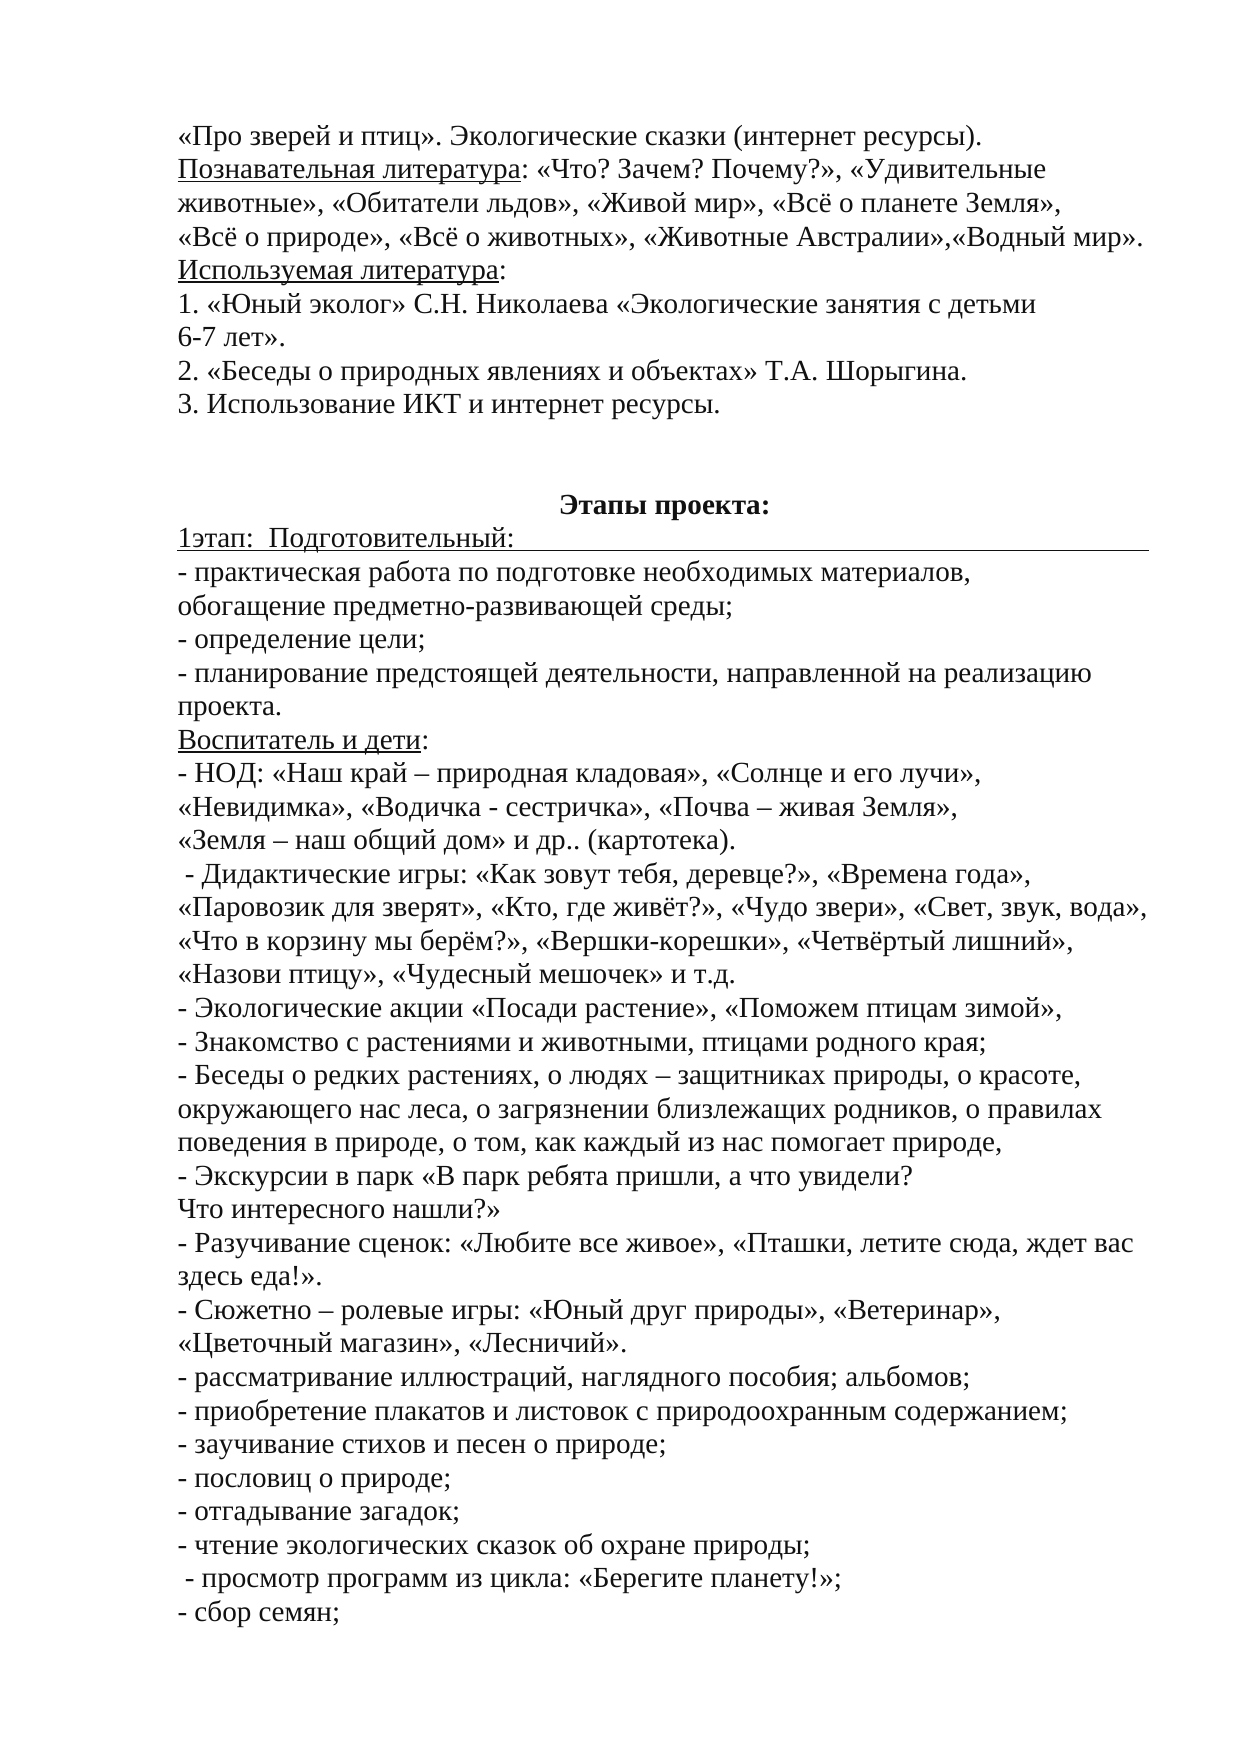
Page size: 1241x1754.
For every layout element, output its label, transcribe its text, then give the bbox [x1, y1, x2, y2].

text 1этап: Подготовительный: - практическая работа по подготовке необходимых материалов, обогащение предметно-развивающей среды; - определение цели; - планирование предстоящей деятельности, направленной на реализацию проекта. [177, 521, 1152, 722]
text Этапы проекта: [177, 487, 1152, 521]
text - заучивание стихов и песен о природе; - пословиц о природе; - отгадывание загадок; [177, 1426, 1152, 1527]
text - НОД: «Наш край – природная кладовая», «Солнце и его лучи», «Невидимка», «Водичка - сестричка», «Почва – живая Земля», «Земля – наш общий дом» и др.. (картотека). [177, 755, 1152, 856]
text - Экологические акции «Посади растение», «Поможем птицам зимой», - Знакомство с растениями и животными, птицами родного края; [177, 990, 1152, 1057]
text - Дидактические игры: «Как зовут тебя, деревце?», «Времена года», «Паровозик для зверят», «Кто, где живёт?», «Чудо звери», «Свет, звук, вода», «Что в корзину мы берём?», «Вершки-корешки», «Четвёртый лишний», «Назови птицу», «Чудесный мешочек» и т.д. [177, 856, 1152, 990]
text - просмотр программ из цикла: «Берегите планету!»; - сбор семян; [177, 1560, 1152, 1627]
text 2. «Беседы о природных явлениях и объектах» Т.А. Шорыгина. 3. Использование ИКТ и интернет ресурсы. [177, 353, 1152, 420]
text Используемая литература: [177, 252, 1152, 286]
text 1. «Юный эколог» С.Н. Николаева «Экологические занятия с детьми 6-7 лет». [177, 286, 1152, 353]
text - Сюжетно – ролевые игры: «Юный друг природы», «Ветеринар», «Цветочный магазин», «Лесничий». - рассматривание иллюстраций, наглядного пособия; альбомов; [177, 1292, 1152, 1393]
text Воспитатель и дети: [177, 722, 1152, 755]
text - Разучивание сценок: «Любите все живое», «Пташки, летите сюда, ждет вас здесь еда!». [177, 1225, 1152, 1292]
text - Экскурсии в парк «В парк ребята пришли, а что увидели? Что интересного нашли?» [177, 1158, 1152, 1225]
text - Беседы о редких растениях, о людях – защитниках природы, о красоте, окружающего нас леса, о загрязнении близлежащих родников, о правилах поведения в природе, о том, как каждый из нас помогает природе, [177, 1057, 1152, 1158]
text - приобретение плакатов и листовок с природоохранным содержанием; [177, 1393, 1152, 1426]
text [177, 118, 1152, 252]
text - чтение экологических сказок об охране природы; [177, 1527, 1152, 1560]
